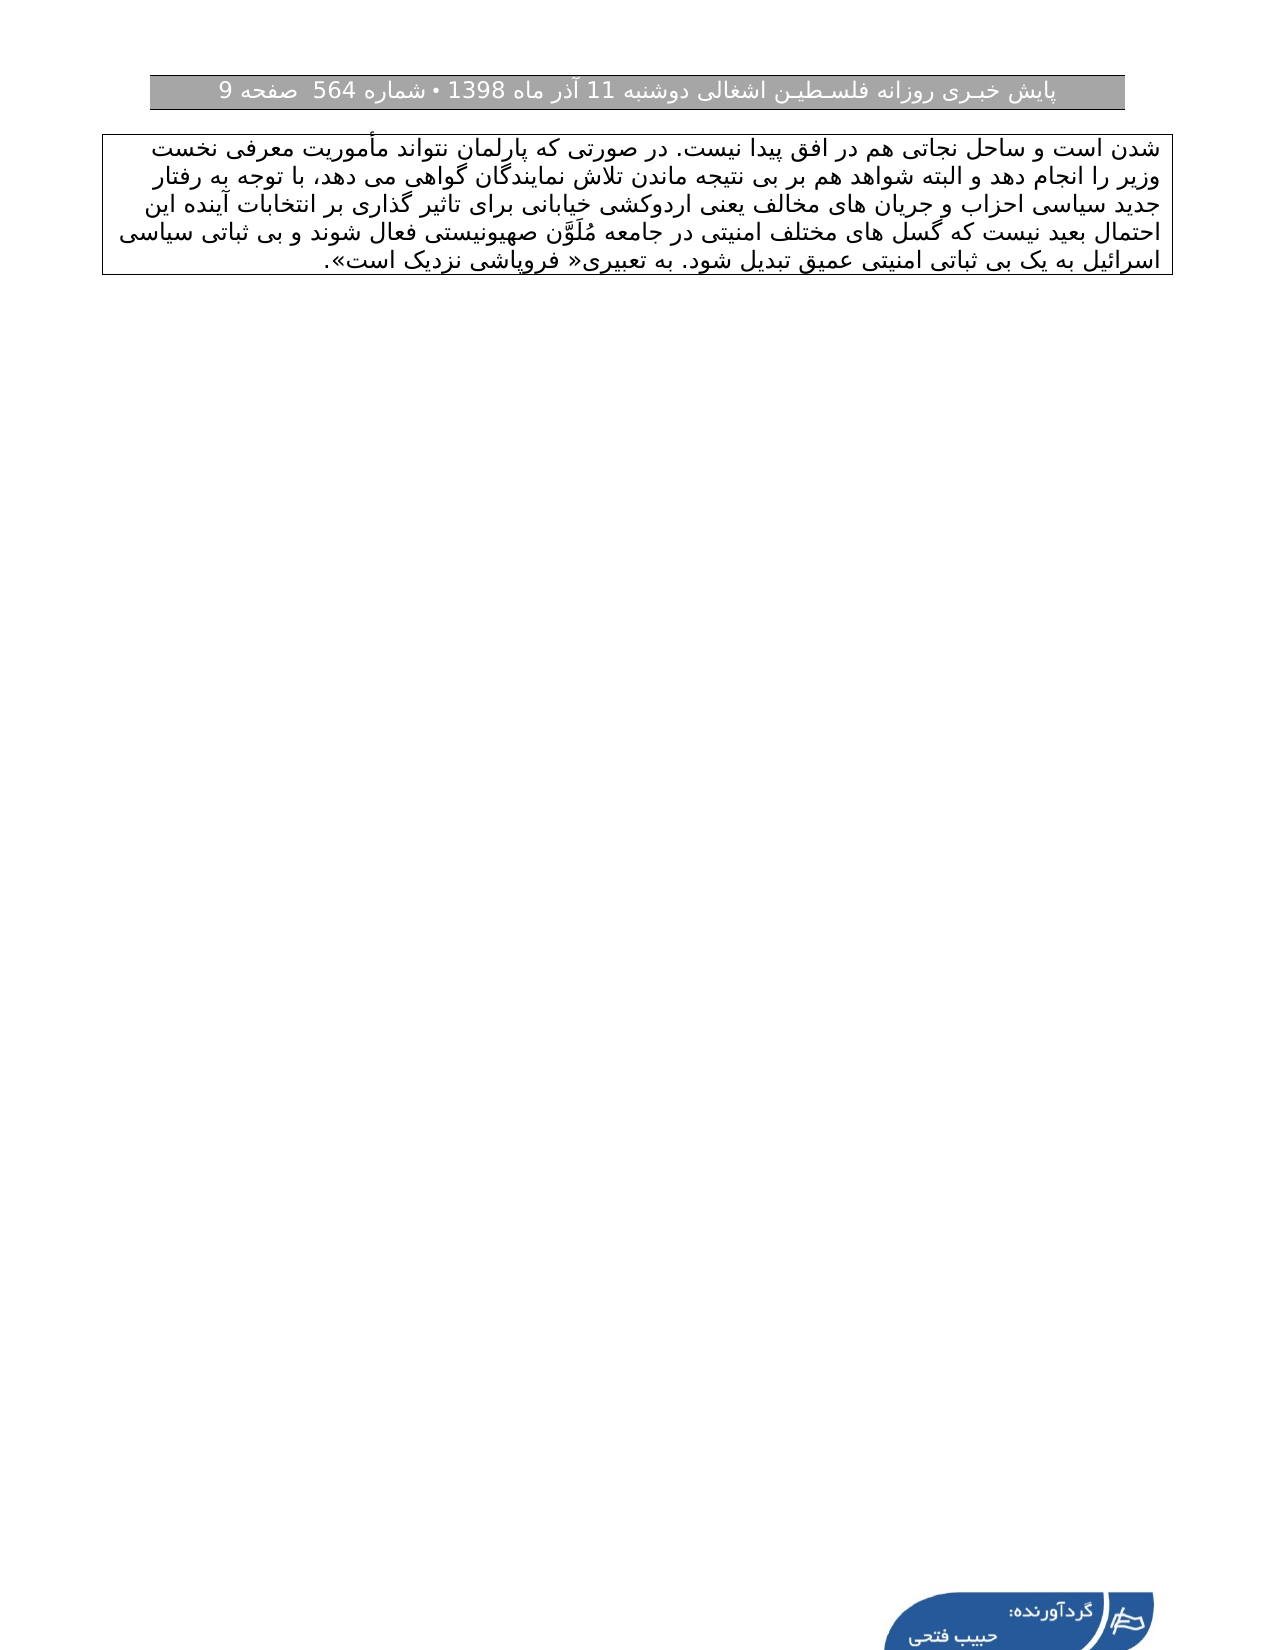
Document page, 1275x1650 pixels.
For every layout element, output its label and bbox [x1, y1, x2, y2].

picture [872, 1586, 1174, 1650]
table_cell [103, 135, 1172, 274]
